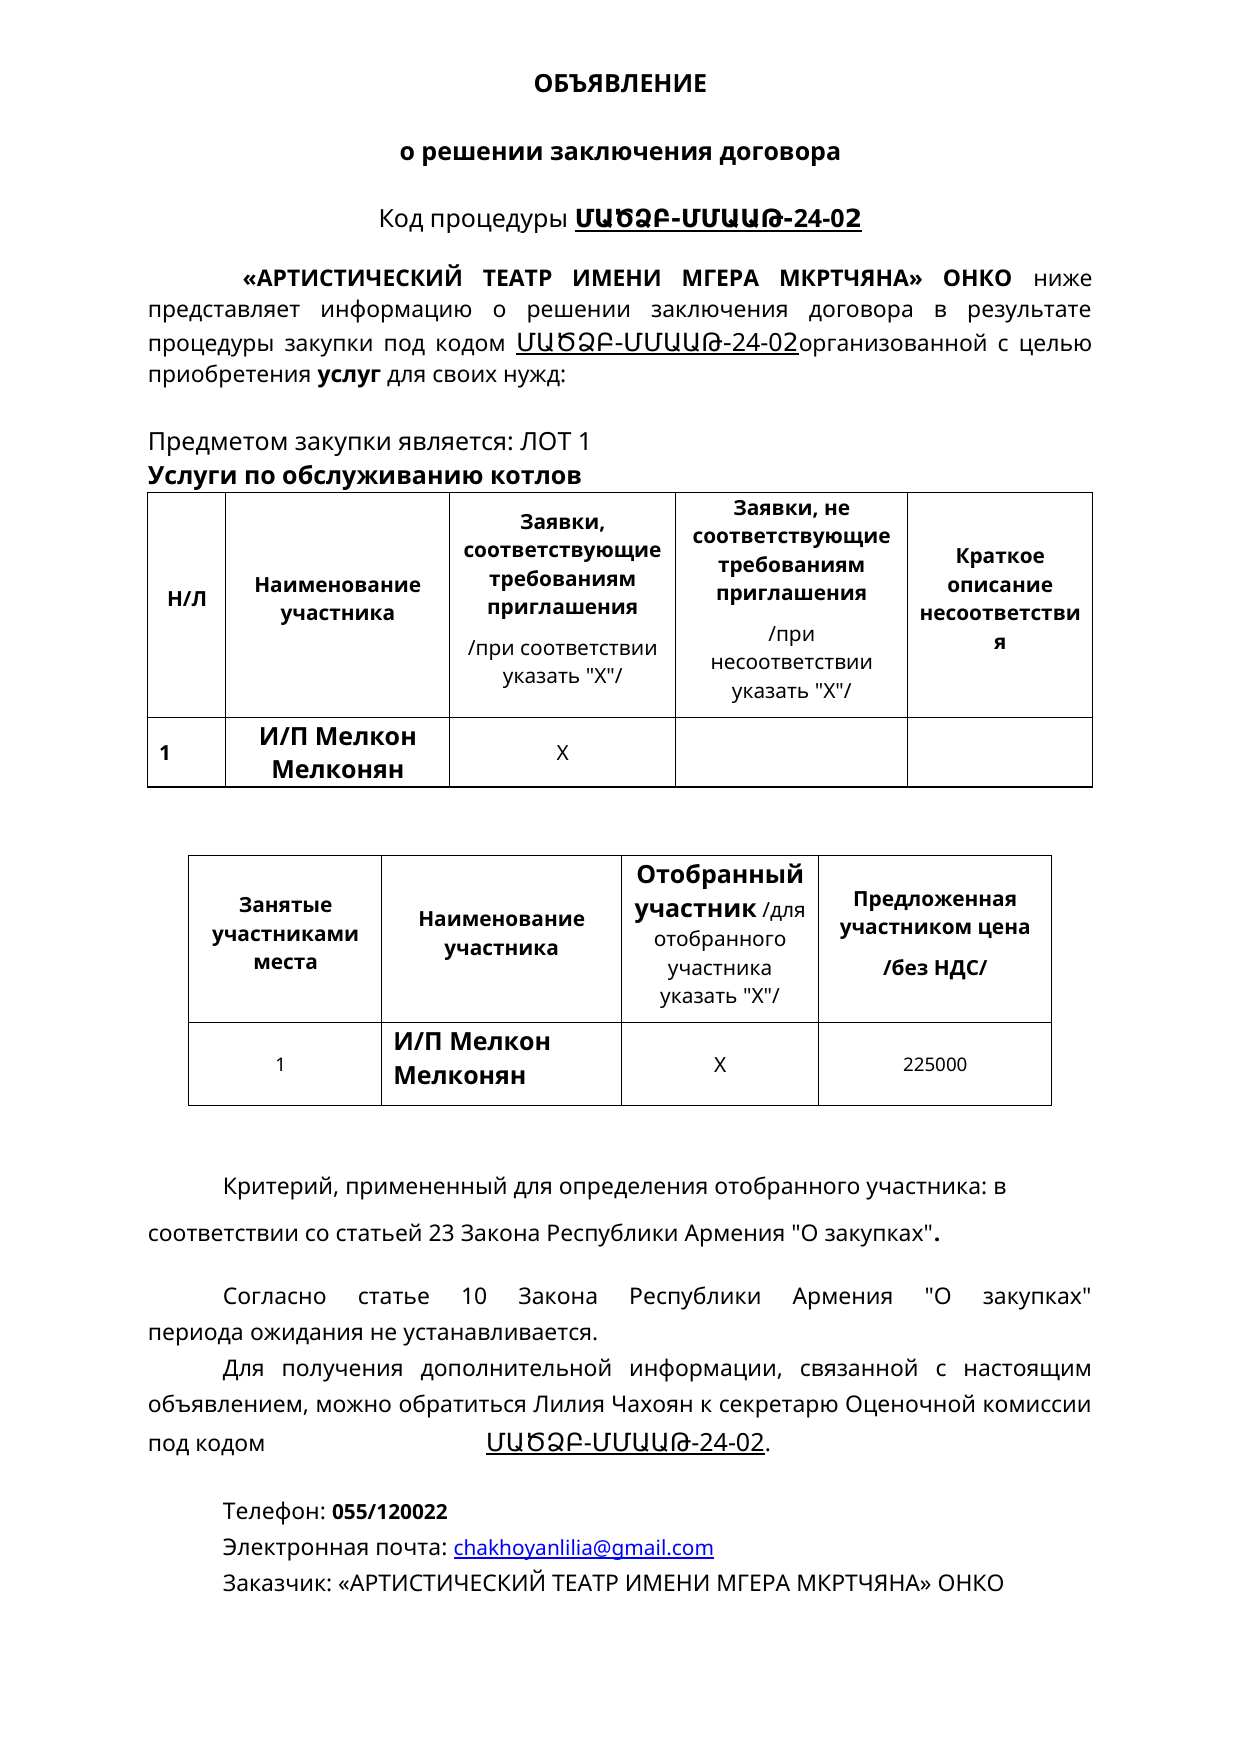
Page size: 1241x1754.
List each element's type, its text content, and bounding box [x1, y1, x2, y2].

text Согласно статье 10 Закона Республики Армения "О закупках" периода ожидания не устанавливается. [148, 1280, 1092, 1347]
text «АРТИСТИЧЕСКИЙ ТЕАТР ИМЕНИ МГЕРА МКРТЧЯНА» ОНКО ниже представляет информацию о решении заключения договора в результате процедуры закупки под кодом ՄԱԾՁԲ-ՄՄԱԱԹ-24-02организованной с целью приобретения услуг для своих нужд: [148, 262, 1092, 389]
text ОБЪЯВЛЕНИЕ [148, 66, 1092, 100]
table_cell [676, 718, 907, 786]
table_header Предложенная участником цена /без НДС/ [819, 856, 1051, 1022]
table_cell И/П Мелкон Мелконян [226, 718, 449, 786]
table_cell 1 [189, 1023, 381, 1105]
text Электронная почта: chakhoyanlilia@gmail.com [148, 1531, 1092, 1562]
text Услуги по обслуживанию котлов [148, 458, 1092, 492]
table_header Наименование участника [382, 856, 621, 1022]
text о решении заключения договора [148, 133, 1092, 167]
table_header Наименование участника [226, 493, 449, 717]
table_header Заявки, не соответствующие требованиям приглашения /при несоответствии указать "X"/ [676, 493, 907, 717]
text Заказчик: «АРТИСТИЧЕСКИЙ ТЕАТР ИМЕНИ МГЕРА МКРТЧЯНА» ОНКО [148, 1567, 1092, 1598]
table_header Заявки, соответствующие требованиям приглашения /при соответствии указать "X"/ [450, 493, 675, 717]
table_cell X [450, 718, 675, 786]
table_header Отобранный участник /для отобранного участника указать "X"/ [622, 856, 818, 1022]
table_header Краткое описание несоответствия [908, 493, 1092, 717]
table_header Н/Л [148, 493, 225, 717]
table_cell [908, 718, 1092, 786]
table_header Занятые участниками места [189, 856, 381, 1022]
subtitle Критерий, примененный для определения отобранного участника: в соответствии со статьей 23 Закона Республики Армения "О закупках". [148, 1170, 1092, 1248]
table_cell 225000 [819, 1023, 1051, 1105]
text Телефон: 055/120022 [148, 1495, 1092, 1526]
text Для получения дополнительной информации, связанной с настоящим объявлением, можно обратиться Лилия Чахоян к секретарю Оценочной комиссии под кодом ՄԱԾՁԲ-ՄՄԱԱԹ-24-02. [148, 1352, 1092, 1458]
table_cell 1 [148, 718, 225, 786]
text Предметом закупки является: ЛОТ 1 [148, 424, 1092, 458]
table_cell И/П Мелкон Мелконян [382, 1023, 621, 1105]
subtitle Код процедуры ՄԱԾՁԲ-ՄՄԱԱԹ-24-02 [148, 201, 1092, 235]
table_cell X [622, 1023, 818, 1105]
